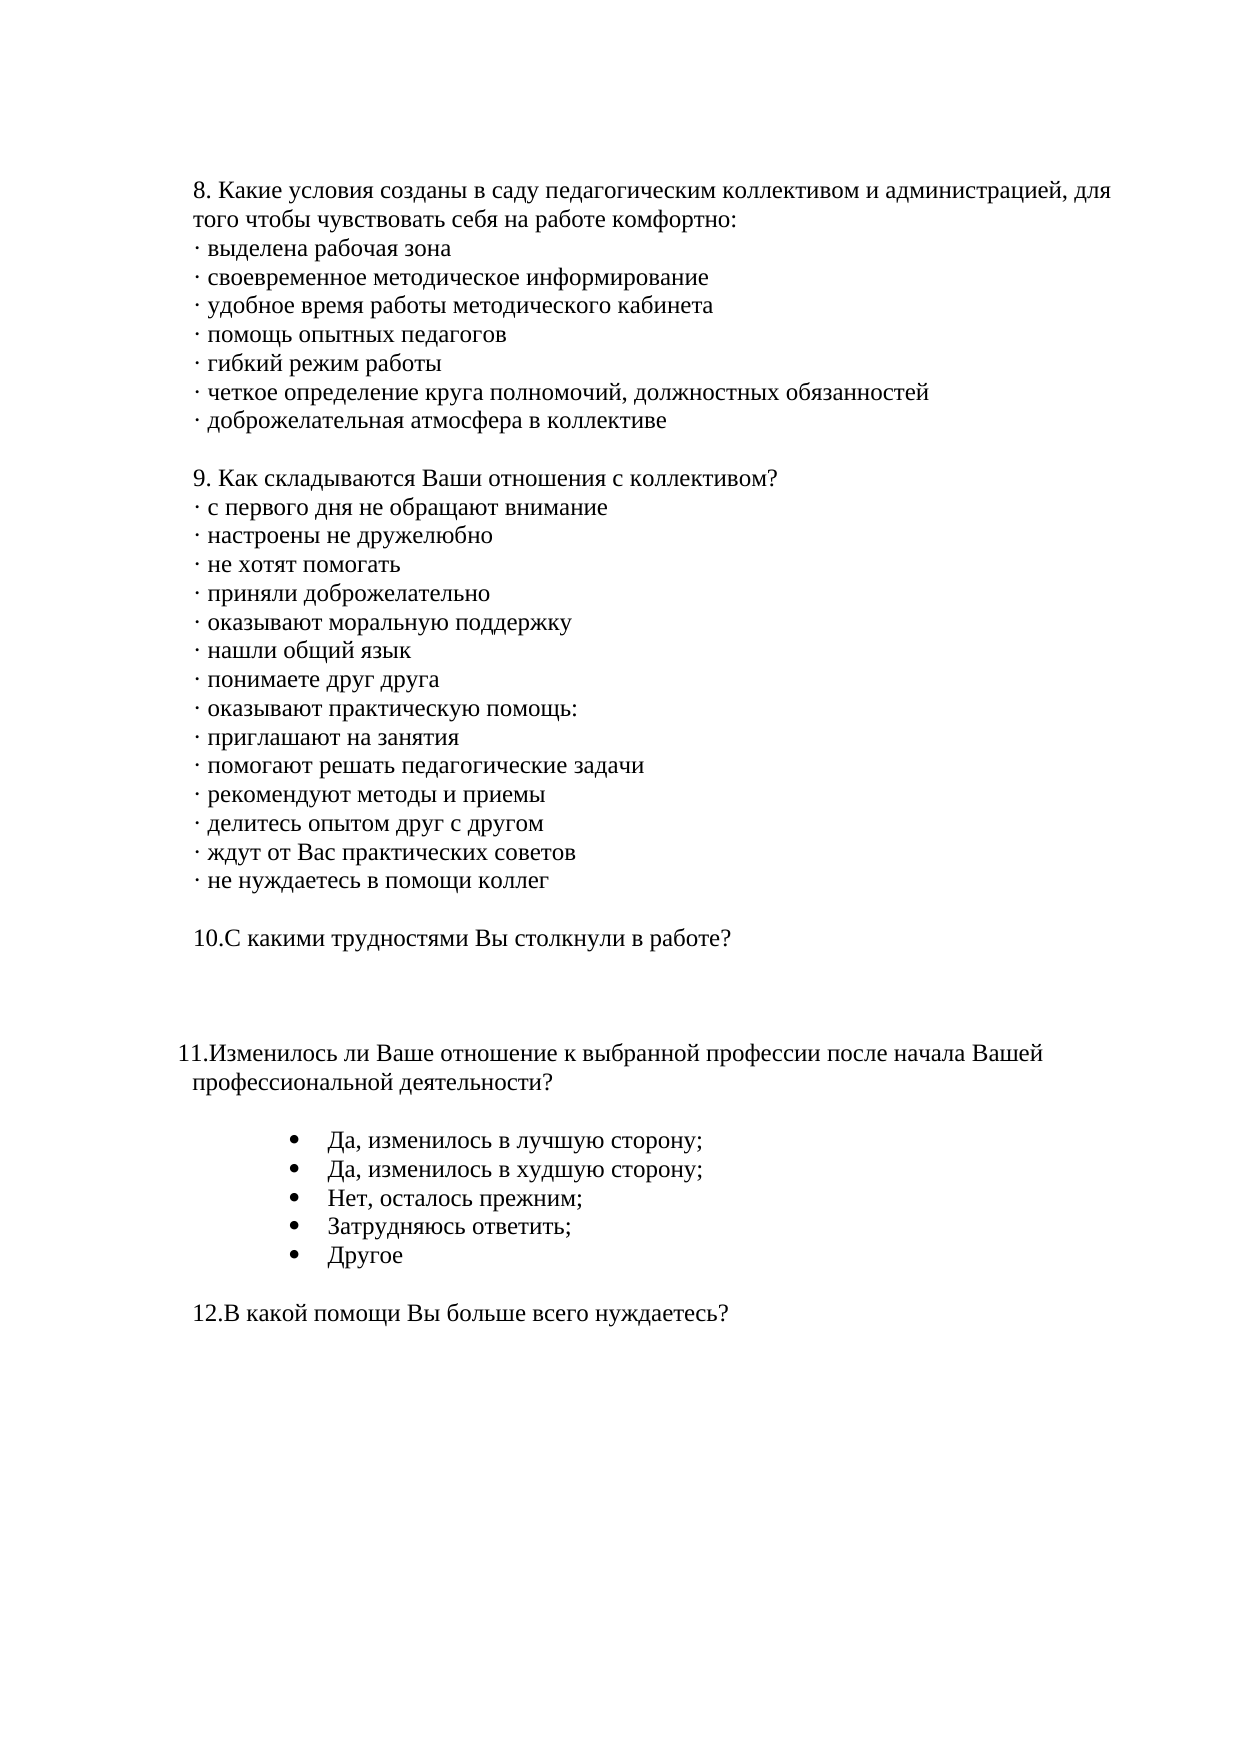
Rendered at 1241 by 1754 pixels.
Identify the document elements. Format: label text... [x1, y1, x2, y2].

text · доброжелательная атмосфера в коллективе [193, 406, 1136, 434]
text · выделена рабочая зона [193, 233, 1136, 262]
text · помощь опытных педагогов [193, 319, 1136, 348]
text 12.В какой помощи Вы больше всего нуждаетесь? [192, 1298, 1152, 1327]
text · с первого дня не обращают внимание [193, 492, 1136, 521]
text · четкое определение круга полномочий, должностных обязанностей [193, 377, 1136, 406]
text 8. Какие условия созданы в саду педагогическим коллективом и администрацией, для того чтобы чувствовать себя на работе комфортно: [193, 176, 1136, 233]
list Нет, осталось прежним; [290, 1183, 1152, 1211]
text · делитесь опытом друг с другом [193, 808, 1136, 837]
list Да, изменилось в лучшую сторону; [290, 1125, 1152, 1154]
text · нашли общий язык [193, 636, 1136, 664]
list Да, изменилось в худшую сторону; [290, 1154, 1152, 1183]
text 11.Изменилось ли Ваше отношение к выбранной профессии после начала Вашей профессиональной деятельности? [177, 1038, 1152, 1096]
list Другое [290, 1240, 1152, 1269]
text · ждут от Вас практических советов [193, 837, 1136, 866]
text · помогают решать педагогические задачи [193, 751, 1136, 779]
list Затрудняюсь ответить; [290, 1211, 1152, 1240]
text · своевременное методическое информирование [193, 262, 1136, 291]
text 9. Как складываются Ваши отношения с коллективом? [193, 463, 1136, 492]
text · настроены не дружелюбно [193, 521, 1136, 549]
text 10.С какими трудностями Вы столкнули в работе? [193, 923, 1136, 952]
text · оказывают моральную поддержку [193, 607, 1136, 636]
text · рекомендуют методы и приемы [193, 779, 1136, 808]
text · гибкий режим работы [193, 348, 1136, 377]
text · не нуждаетесь в помощи коллег [193, 866, 1136, 894]
text · приглашают на занятия [193, 722, 1136, 751]
text · удобное время работы методического кабинета [193, 291, 1136, 319]
text · приняли доброжелательно [193, 578, 1136, 607]
text · не хотят помогать [193, 549, 1136, 578]
text · понимаете друг друга [193, 664, 1136, 693]
text · оказывают практическую помощь: [193, 693, 1136, 722]
